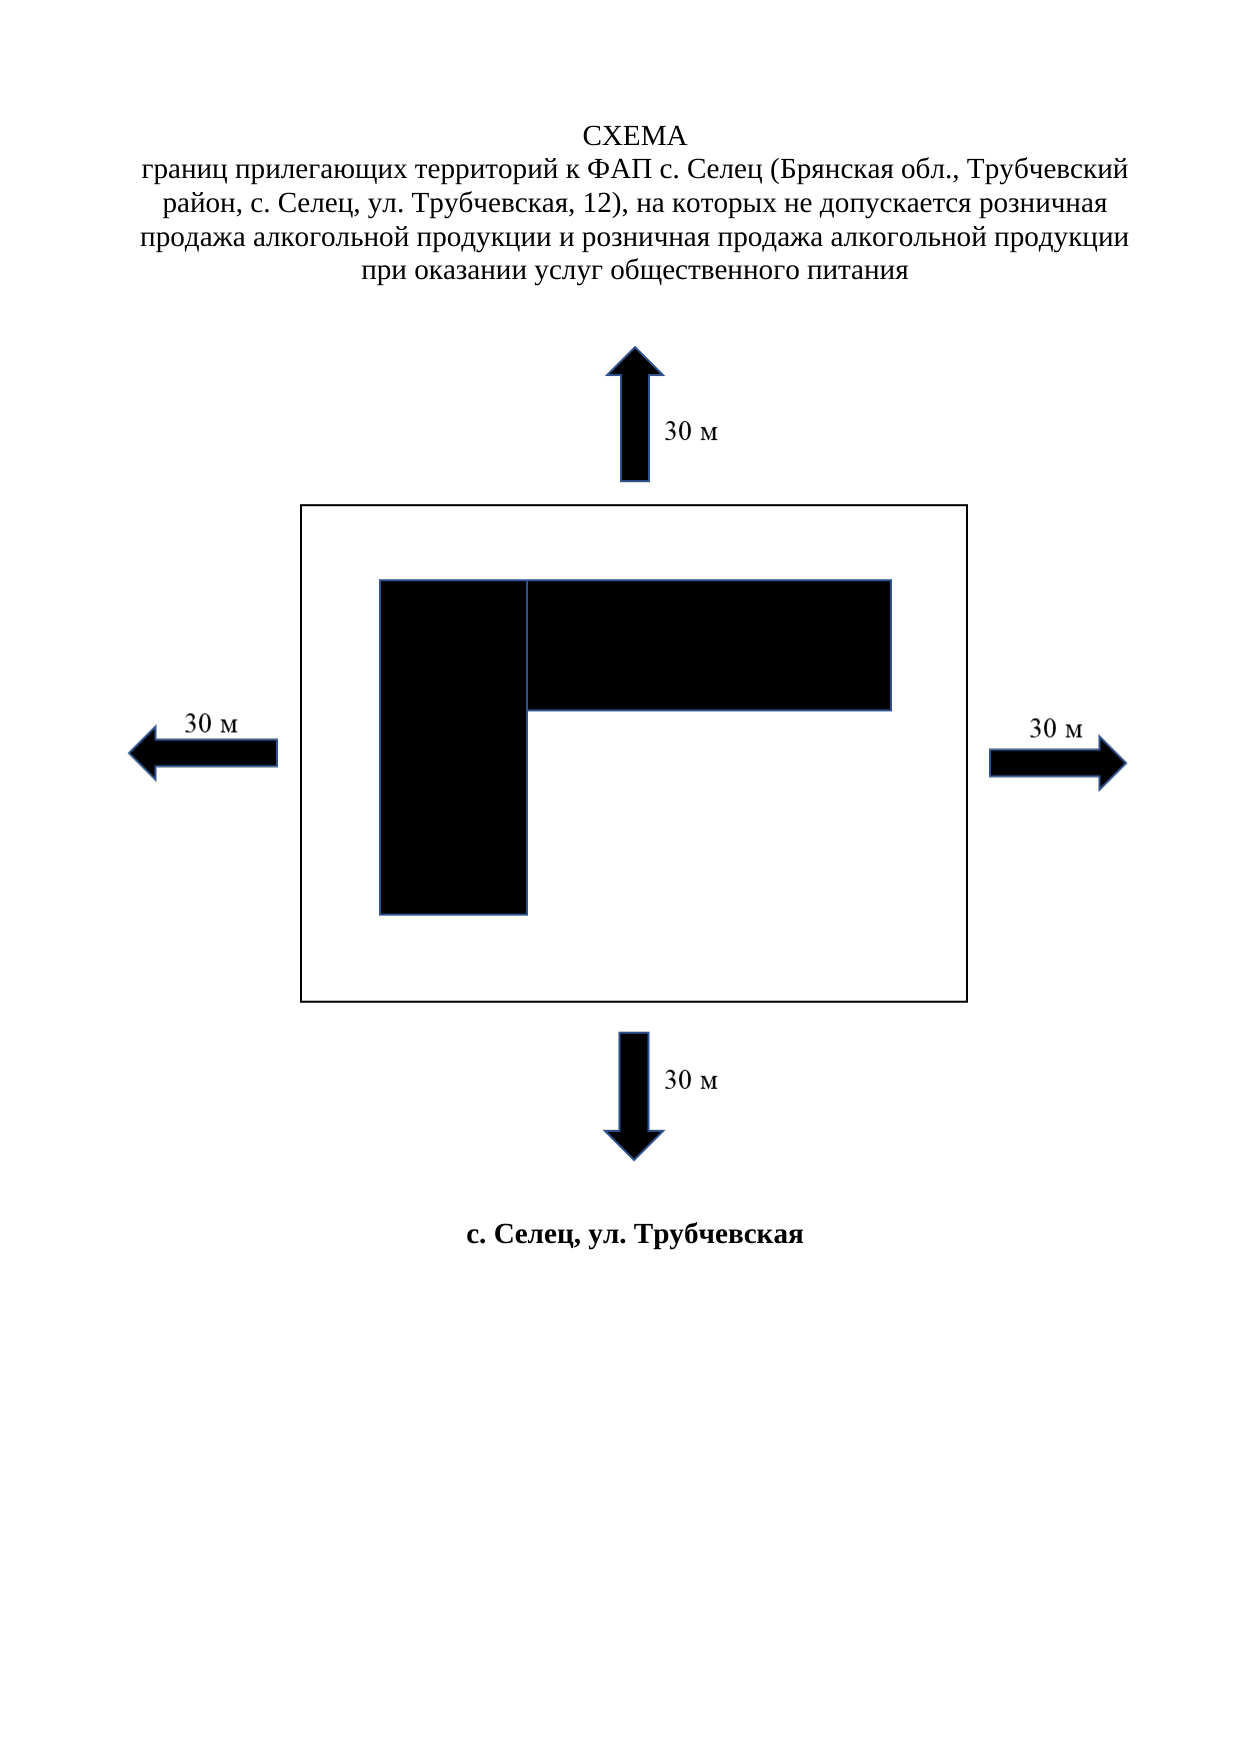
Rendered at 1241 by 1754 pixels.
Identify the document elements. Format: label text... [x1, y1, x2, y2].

text СХЕМА [118, 118, 1152, 152]
text границ прилегающих территорий к ФАП с. Селец (Брянская обл., Трубчевский район, с. Селец, ул. Трубчевская, 12), на которых не допускается розничная продажа алкогольной продукции и розничная продажа алкогольной продукции при оказании услуг общественного питания [118, 152, 1152, 286]
text с. Селец, ул. Трубчевская [118, 1216, 1152, 1250]
picture [127, 345, 1143, 1192]
